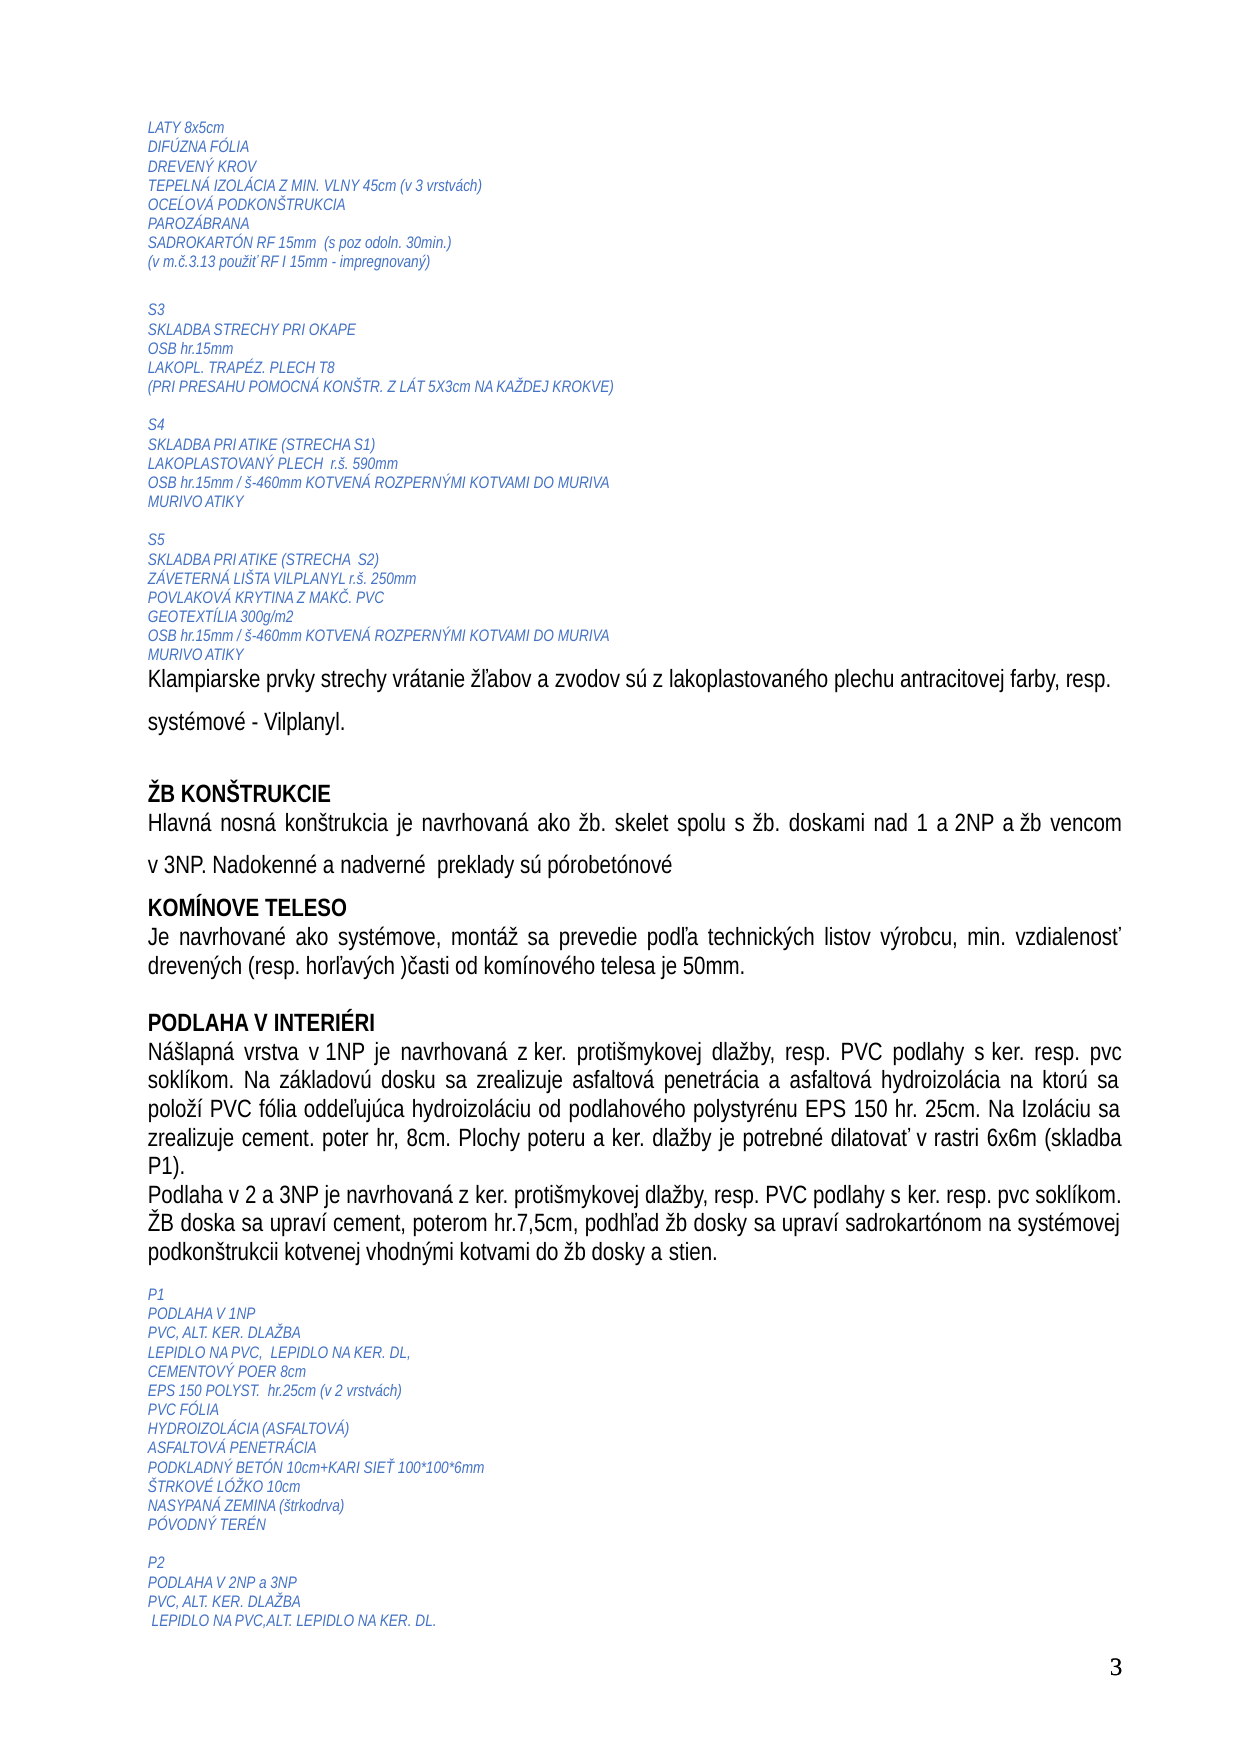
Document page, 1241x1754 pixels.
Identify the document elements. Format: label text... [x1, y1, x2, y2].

text S4 SKLADBA PRI ATIKE (STRECHA S1) LAKOPLASTOVANÝ PLECH r.š. 590mm OSB hr.15mm / š-460mm KOTVENÁ ROZPERNÝMI KOTVAMI DO MURIVA MURIVO ATIKY [148, 415, 1122, 511]
text Klampiarske prvky strechy vrátanie žľabov a zvodov sú z lakoplastovaného plechu antracitovej farby, resp. systémové - Vilplanyl. [148, 664, 1122, 736]
text Je navrhované ako systémove, montáž sa prevedie podľa technických listov výrobcu, min. vzdialenosť drevených (resp. horľavých )časti od komínového telesa je 50mm. [148, 922, 1122, 979]
text S3 SKLADBA STRECHY PRI OKAPE OSB hr.15mm LAKOPL. TRAPÉZ. PLECH T8 (PRI PRESAHU POMOCNÁ KONŠTR. Z LÁT 5X3cm NA KAŽDEJ KROKVE) [148, 300, 1122, 396]
text P1 PODLAHA V 1NP PVC, ALT. KER. DLAŽBA LEPIDLO NA PVC, LEPIDLO NA KER. DL, CEMENTOVÝ POER 8cm EPS 150 POLYST. hr.25cm (v 2 vrstvách) PVC FÓLIA HYDROIZOLÁCIA (ASFALTOVÁ) ASFALTOVÁ PENETRÁCIA PODKLADNÝ BETÓN 10cm+KARI SIEŤ 100*100*6mm ŠTRKOVÉ LÓŽKO 10cm NASYPANÁ ZEMINA (štrkodrva) PÓVODNÝ TERÉN [148, 1285, 1122, 1534]
text KOMÍNOVE TELESO [148, 893, 1122, 922]
text Podlaha v 2 a 3NP je navrhovaná z ker. protišmykovej dlažby, resp. PVC podlahy s ker. resp. pvc soklíkom. ŽB doska sa upraví cement, poterom hr.7,5cm, podhľad žb dosky sa upraví sadrokartónom na systémovej podkonštrukcii kotvenej vhodnými kotvami do žb dosky a stien. [148, 1180, 1122, 1266]
text ŽB KONŠTRUKCIE [148, 779, 1122, 807]
text Nášlapná vrstva v 1NP je navrhovaná z ker. protišmykovej dlažby, resp. PVC podlahy s ker. resp. pvc soklíkom. Na základovú dosku sa zrealizuje asfaltová penetrácia a asfaltová hydroizolácia na ktorú sa položí PVC fólia oddeľujúca hydroizoláciu od podlahového polystyrénu EPS 150 hr. 25cm. Na Izoláciu sa zrealizuje cement. poter hr, 8cm. Plochy poteru a ker. dlažby je potrebné dilatovať v rastri 6x6m (skladba P1). [148, 1037, 1122, 1180]
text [148, 1553, 1122, 1630]
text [148, 118, 1122, 300]
text PODLAHA V INTERIÉRI [148, 1008, 1122, 1037]
text Hlavná nosná konštrukcia je navrhovaná ako žb. skelet spolu s žb. doskami nad 1 a 2NP a žb vencom v 3NP. Nadokenné a nadverné preklady sú pórobetónové [148, 807, 1122, 879]
text S5 SKLADBA PRI ATIKE (STRECHA S2) ZÁVETERNÁ LIŠTA VILPLANYL r.š. 250mm POVLAKOVÁ KRYTINA Z MAKČ. PVC GEOTEXTÍLIA 300g/m2 OSB hr.15mm / š-460mm KOTVENÁ ROZPERNÝMI KOTVAMI DO MURIVA MURIVO ATIKY [148, 530, 1122, 664]
